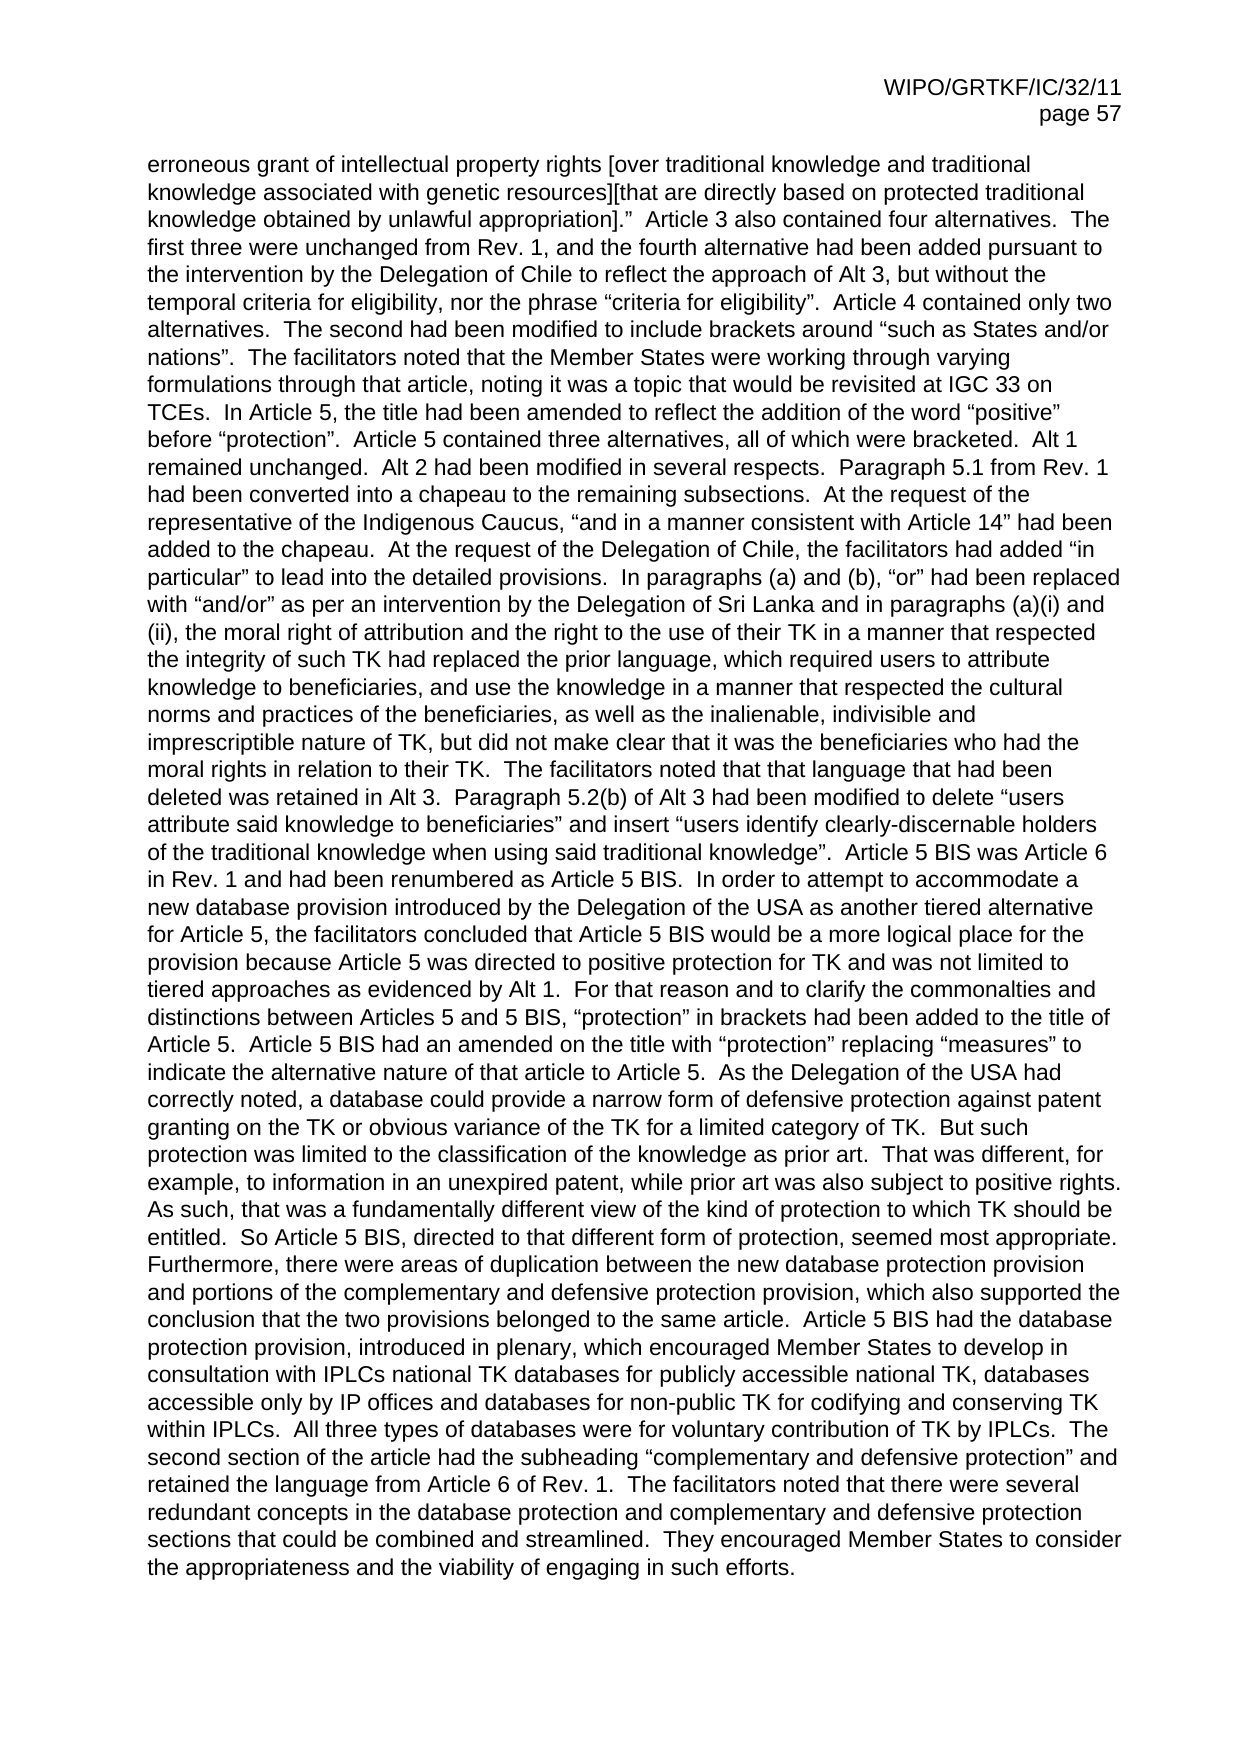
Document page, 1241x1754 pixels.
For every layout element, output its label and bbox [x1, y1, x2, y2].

list [147, 150, 1122, 1580]
